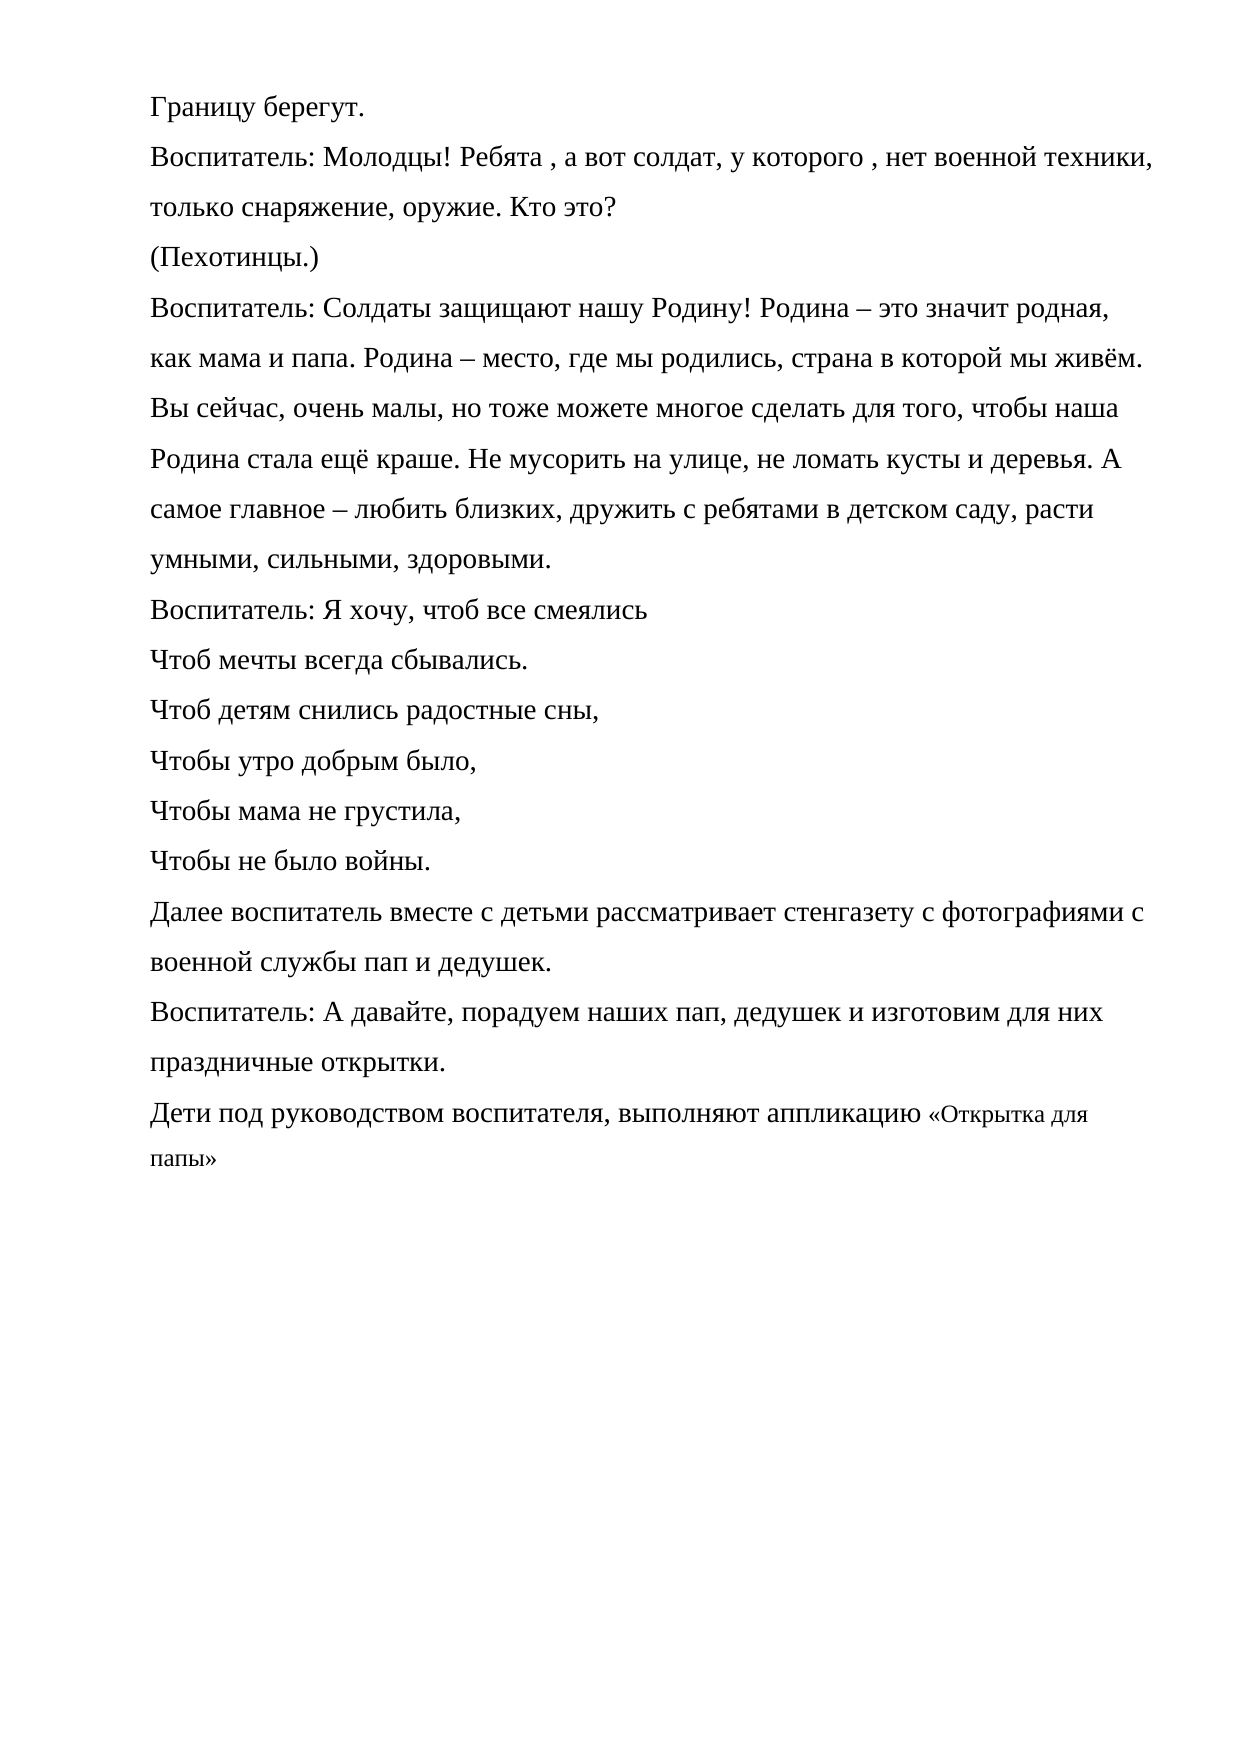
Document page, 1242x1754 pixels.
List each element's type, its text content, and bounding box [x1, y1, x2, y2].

text (Пехотинцы.) [150, 239, 1153, 273]
text Чтобы утро добрым было, [150, 743, 1153, 776]
text Воспитатель: Молодцы! Ребята , а вот солдат, у которого , нет военной техники, только снаряжение, оружие. Кто это? [150, 139, 1153, 223]
text Далее воспитатель вместе с детьми рассматривает стенгазету с фотографиями с военной службы пап и дедушек. [150, 894, 1153, 977]
text Дети под руководством воспитателя, выполняют аппликацию «Открытка для папы» [150, 1095, 1153, 1172]
text Чтобы не было войны. [150, 843, 1153, 877]
text Чтоб мечты всегда сбывались. [150, 642, 1153, 676]
text Воспитатель: Я хочу, чтоб все смеялись [150, 592, 1153, 625]
text Чтоб детям снились радостные сны, [150, 692, 1153, 726]
text Воспитатель: А давайте, порадуем наших пап, дедушек и изготовим для них праздничные открытки. [150, 994, 1153, 1078]
text Границу берегут. [150, 89, 1153, 122]
text Чтобы мама не грустила, [150, 793, 1153, 827]
text Воспитатель: Солдаты защищают нашу Родину! Родина – это значит родная, как мама и папа. Родина – место, где мы родились, страна в которой мы живём. Вы сейчас, очень малы, но тоже можете многое сделать для того, чтобы наша Родина стала ещё краше. Не мусорить на улице, не ломать кусты и деревья. А самое главное – любить близких, дружить с ребятами в детском саду, расти умными, сильными, здоровыми. [150, 290, 1153, 575]
